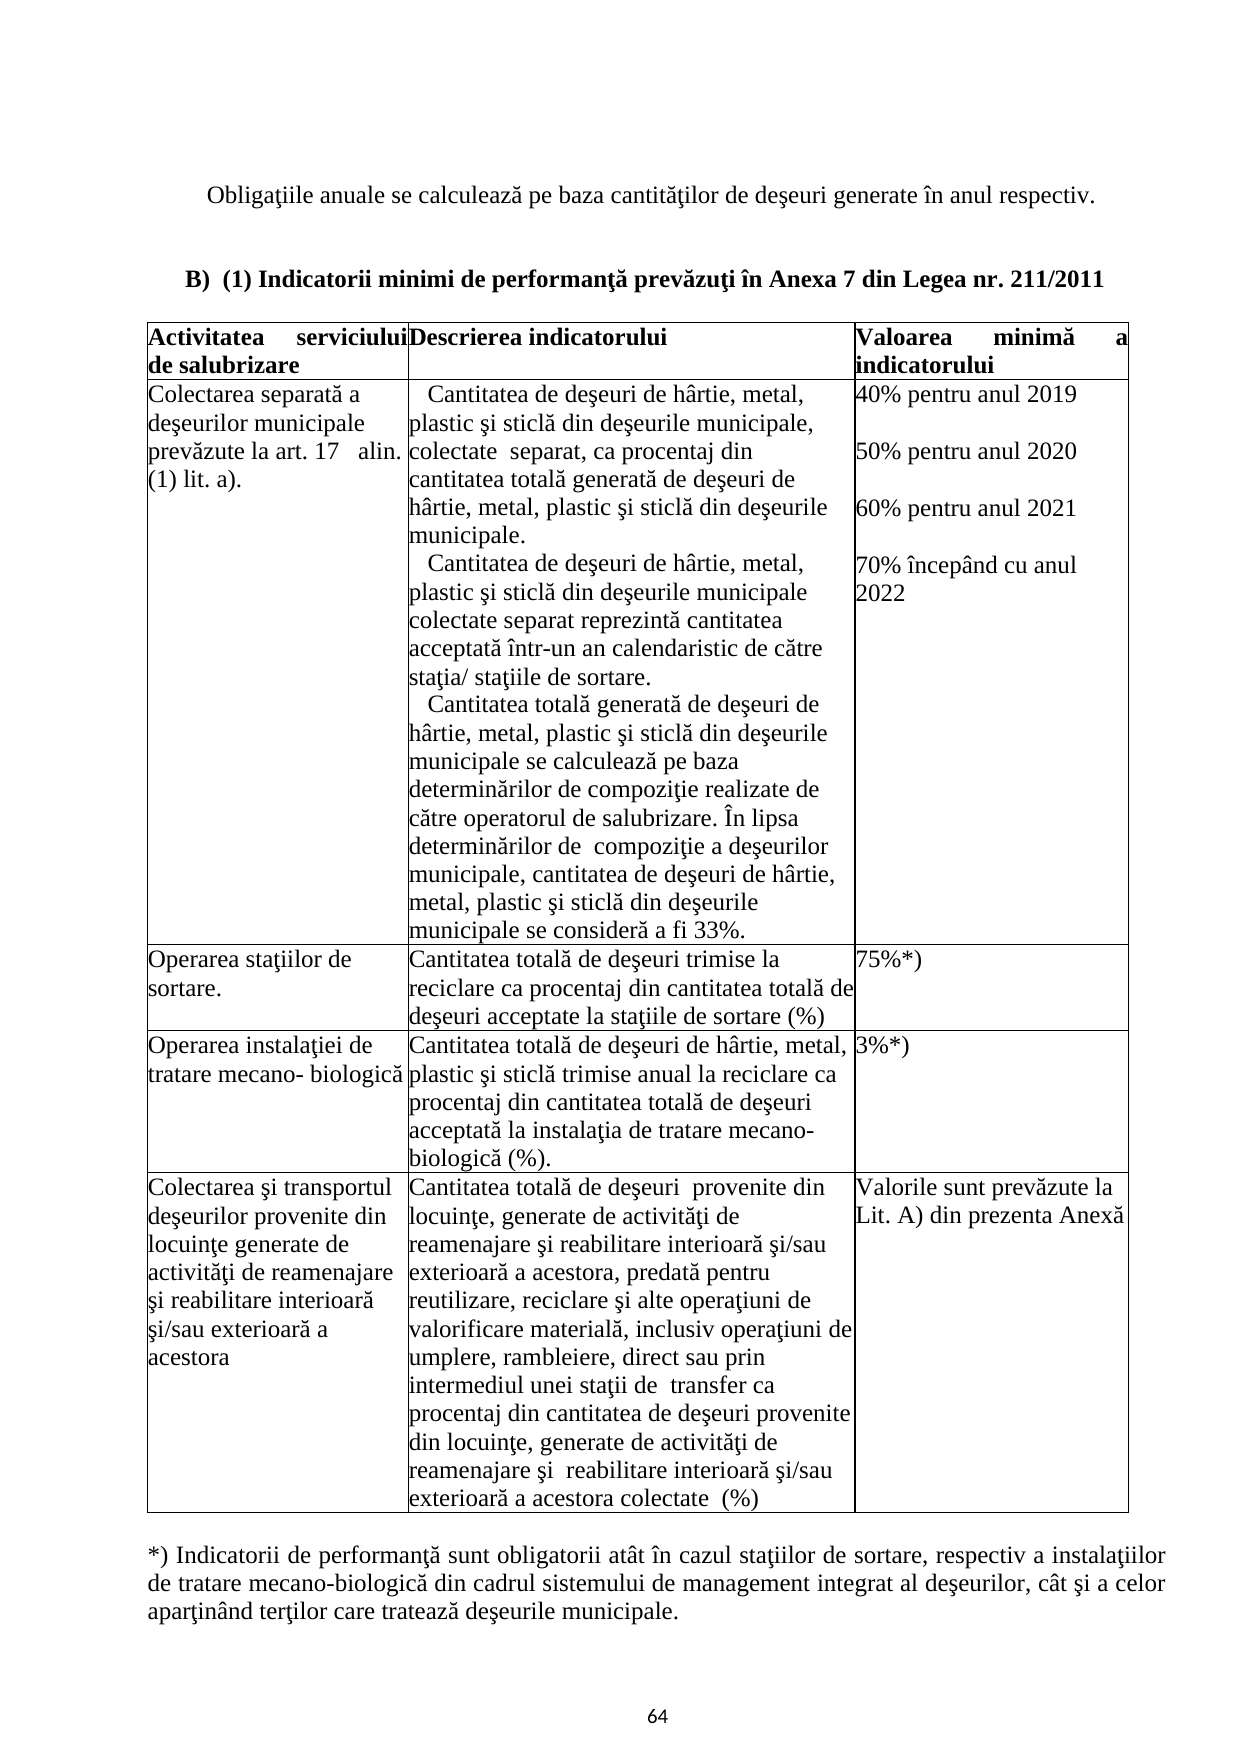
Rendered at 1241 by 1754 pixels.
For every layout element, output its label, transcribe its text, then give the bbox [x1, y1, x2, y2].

table_cell 40% pentru anul 2019 50% pentru anul 2020 60% pentru anul 2021 70% începând cu anul 2022 [856, 380, 1128, 944]
table_cell Cantitatea totală de deşeuri trimise la reciclare ca procentaj din cantitatea totală de deşeuri acceptate la staţiile de sortare (%) [409, 945, 854, 1030]
table_cell Cantitatea totală de deşeuri de hârtie, metal, plastic şi sticlă trimise anual la reciclare ca procentaj din cantitatea totală de deşeuri acceptată la instalaţia de tratare mecano-biologică (%). [409, 1031, 854, 1172]
table_cell Colectarea separată a deşeurilor municipale prevăzute la art. 17 alin. (1) lit. a). [148, 380, 408, 944]
table_cell Cantitatea de deşeuri de hârtie, metal, plastic şi sticlă din deşeurile municipale, colectate separat, ca procentaj din cantitatea totală generată de deşeuri de hârtie, metal, plastic şi sticlă din deşeurile municipale. Cantitatea de deşeuri de hârtie, metal, plastic şi sticlă din deşeurile municipale colectate separat reprezintă cantitatea acceptată într-un an calendaristic de către staţia/ staţiile de sortare. Cantitatea totală generată de deşeuri de hârtie, metal, plastic şi sticlă din deşeurile municipale se calculează pe baza determinărilor de compoziţie realizate de către operatorul de salubrizare. În lipsa determinărilor de compoziţie a deşeurilor municipale, cantitatea de deşeuri de hârtie, metal, plastic şi sticlă din deşeurile municipale se consideră a fi 33%. [409, 380, 854, 944]
table_cell Colectarea şi transportul deşeurilor provenite din locuinţe generate de activităţi de reamenajare şi reabilitare interioară şi/sau exterioară a acestora [148, 1173, 408, 1512]
list (1) Indicatorii minimi de performanţă prevăzuţi în Anexa 7 din Legea nr. 211/2011 [185, 266, 1167, 293]
text Obligaţiile anuale se calculează pe baza cantităţilor de deşeuri generate în anul respectiv. [207, 181, 1167, 209]
table_cell Valorile sunt prevăzute la Lit. A) din prezenta Anexă [856, 1173, 1128, 1512]
text *) Indicatorii de performanţă sunt obligatorii atât în cazul staţiilor de sortare, respectiv a instalaţiilor de tratare mecano-biologică din cadrul sistemului de management integrat al deşeurilor, cât şi a celor aparţinând terţilor care tratează deşeurile municipale. [147, 1541, 1167, 1625]
table_cell Cantitatea totală de deşeuri provenite din locuinţe, generate de activităţi de reamenajare şi reabilitare interioară şi/sau exterioară a acestora, predată pentru reutilizare, reciclare şi alte operaţiuni de valorificare materială, inclusiv operaţiuni de umplere, rambleiere, direct sau prin intermediul unei staţii de transfer ca procentaj din cantitatea de deşeuri provenite din locuinţe, generate de activităţi de reamenajare şi reabilitare interioară şi/sau exterioară a acestora colectate (%) [409, 1173, 854, 1512]
table_header Valoarea minimă a indicatorului [856, 323, 1128, 379]
table_cell Operarea staţiilor de sortare. [148, 945, 408, 1030]
table_cell Operarea instalaţiei de tratare mecano- biologică [148, 1031, 408, 1172]
table_cell 3%*) [856, 1031, 1128, 1172]
table_cell 75%*) [856, 945, 1128, 1030]
table_header Activitatea serviciului de salubrizare [148, 323, 408, 379]
table_header Descrierea indicatorului [409, 323, 854, 379]
